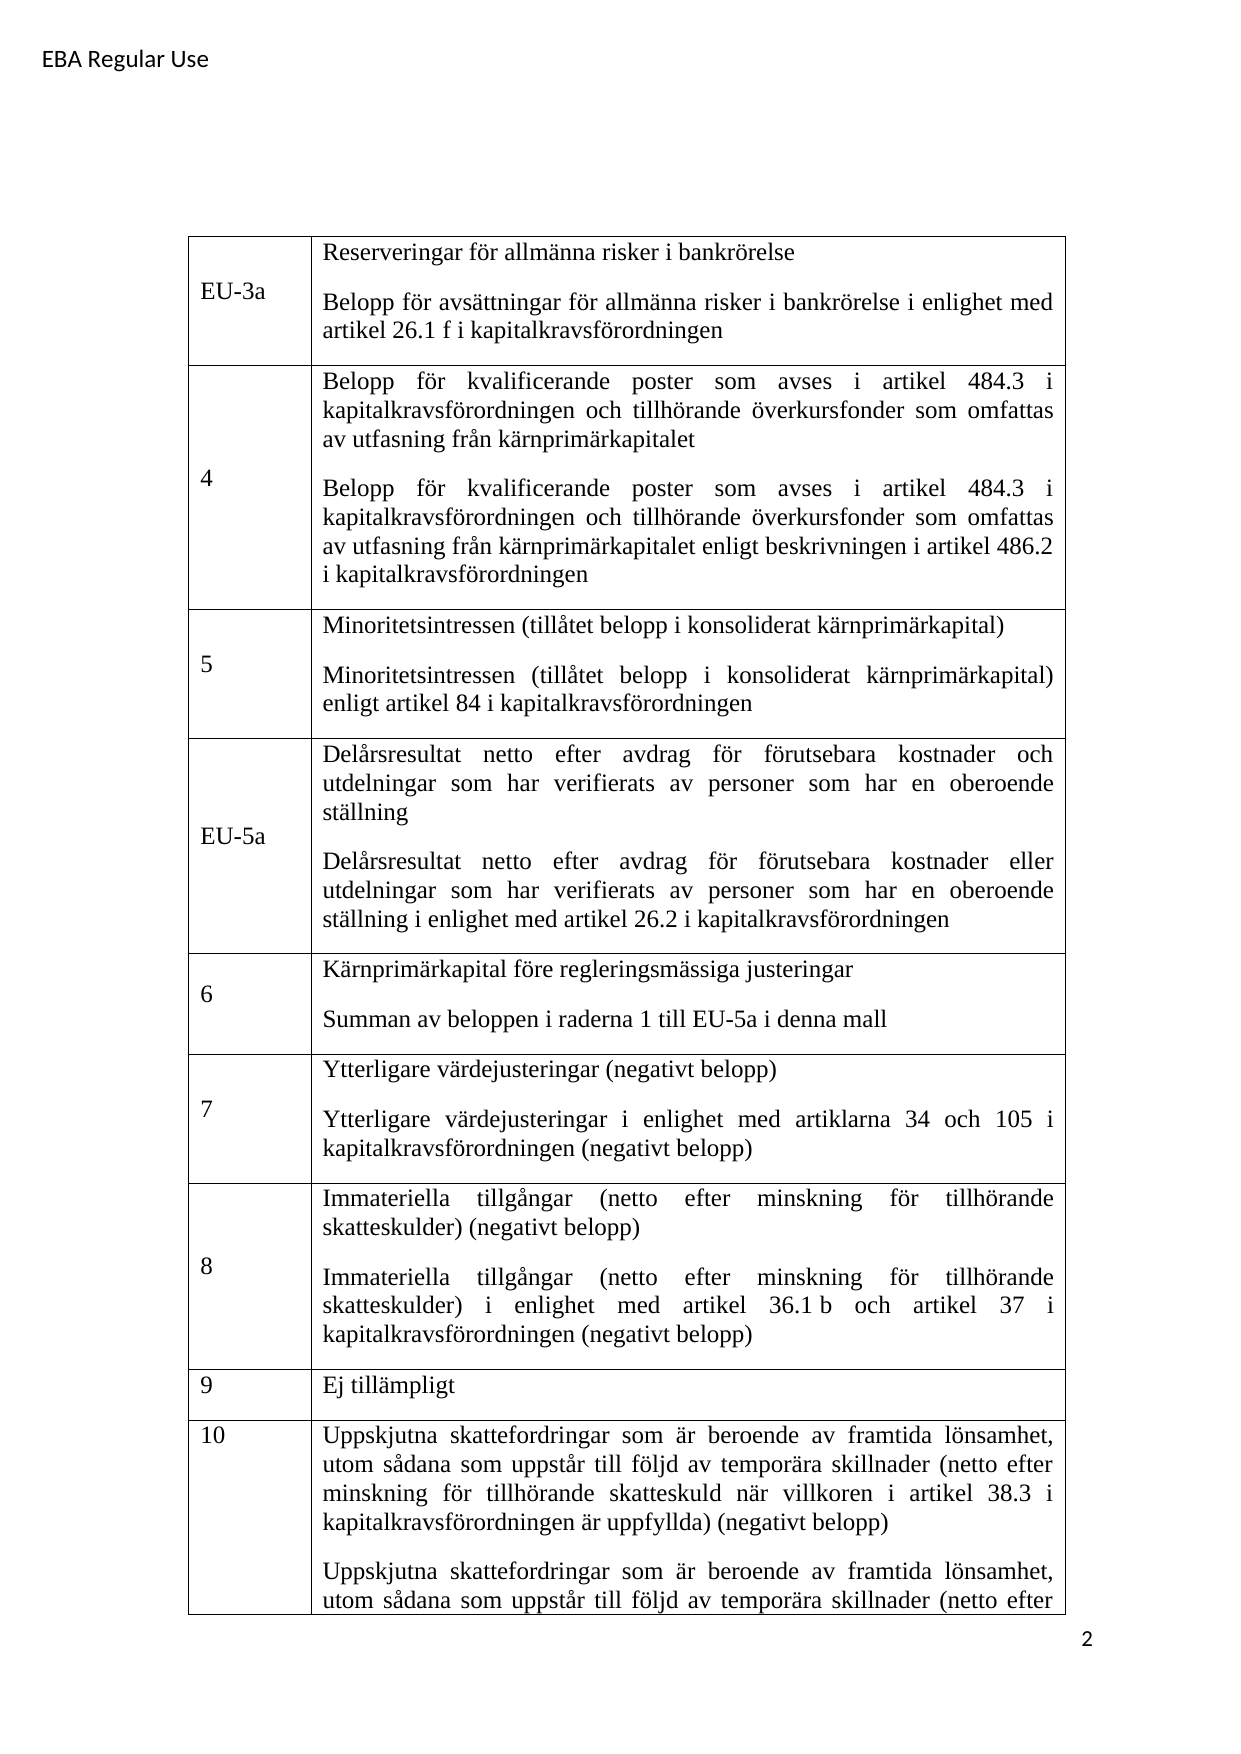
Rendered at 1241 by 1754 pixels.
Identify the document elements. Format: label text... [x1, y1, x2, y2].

table_cell Delårsresultat netto efter avdrag för förutsebara kostnader och utdelningar som har verifierats av personer som har en oberoende ställning Delårsresultat netto efter avdrag för förutsebara kostnader eller utdelningar som har verifierats av personer som har en oberoende ställning i enlighet med artikel 26.2 i kapitalkravsförordningen [312, 739, 1065, 953]
table_cell Belopp för kvalificerande poster som avses i artikel 484.3 i kapitalkravsförordningen och tillhörande överkursfonder som omfattas av utfasning från kärnprimärkapitalet Belopp för kvalificerande poster som avses i artikel 484.3 i kapitalkravsförordningen och tillhörande överkursfonder som omfattas av utfasning från kärnprimärkapitalet enligt beskrivningen i artikel 486.2 i kapitalkravsförordningen [312, 366, 1065, 609]
table_cell Minoritetsintressen (tillåtet belopp i konsoliderat kärnprimärkapital) Minoritetsintressen (tillåtet belopp i konsoliderat kärnprimärkapital) enligt artikel 84 i kapitalkravsförordningen [312, 610, 1065, 738]
table_cell Ytterligare värdejusteringar (negativt belopp) Ytterligare värdejusteringar i enlighet med artiklarna 34 och 105 i kapitalkravsförordningen (negativt belopp) [312, 1055, 1065, 1182]
table_cell 4 [189, 366, 311, 609]
table_cell EU-3a [189, 237, 311, 365]
table_cell 6 [189, 954, 311, 1053]
table_cell Reserveringar för allmänna risker i bankrörelse Belopp för avsättningar för allmänna risker i bankrörelse i enlighet med artikel 26.1 f i kapitalkravsförordningen [312, 237, 1065, 365]
table_cell 10 [189, 1421, 311, 1614]
table_cell 5 [189, 610, 311, 738]
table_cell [312, 1421, 1065, 1614]
table_cell 7 [189, 1055, 311, 1182]
table_cell EU-5a [189, 739, 311, 953]
table_cell 8 [189, 1184, 311, 1369]
table_cell 9 [189, 1370, 311, 1419]
table_cell Ej tillämpligt [312, 1370, 1065, 1419]
table_cell Immateriella tillgångar (netto efter minskning för tillhörande skatteskulder) (negativt belopp) Immateriella tillgångar (netto efter minskning för tillhörande skatteskulder) i enlighet med artikel 36.1 b och artikel 37 i kapitalkravsförordningen (negativt belopp) [312, 1184, 1065, 1369]
table_cell Kärnprimärkapital före regleringsmässiga justeringar Summan av beloppen i raderna 1 till EU-5a i denna mall [312, 954, 1065, 1053]
